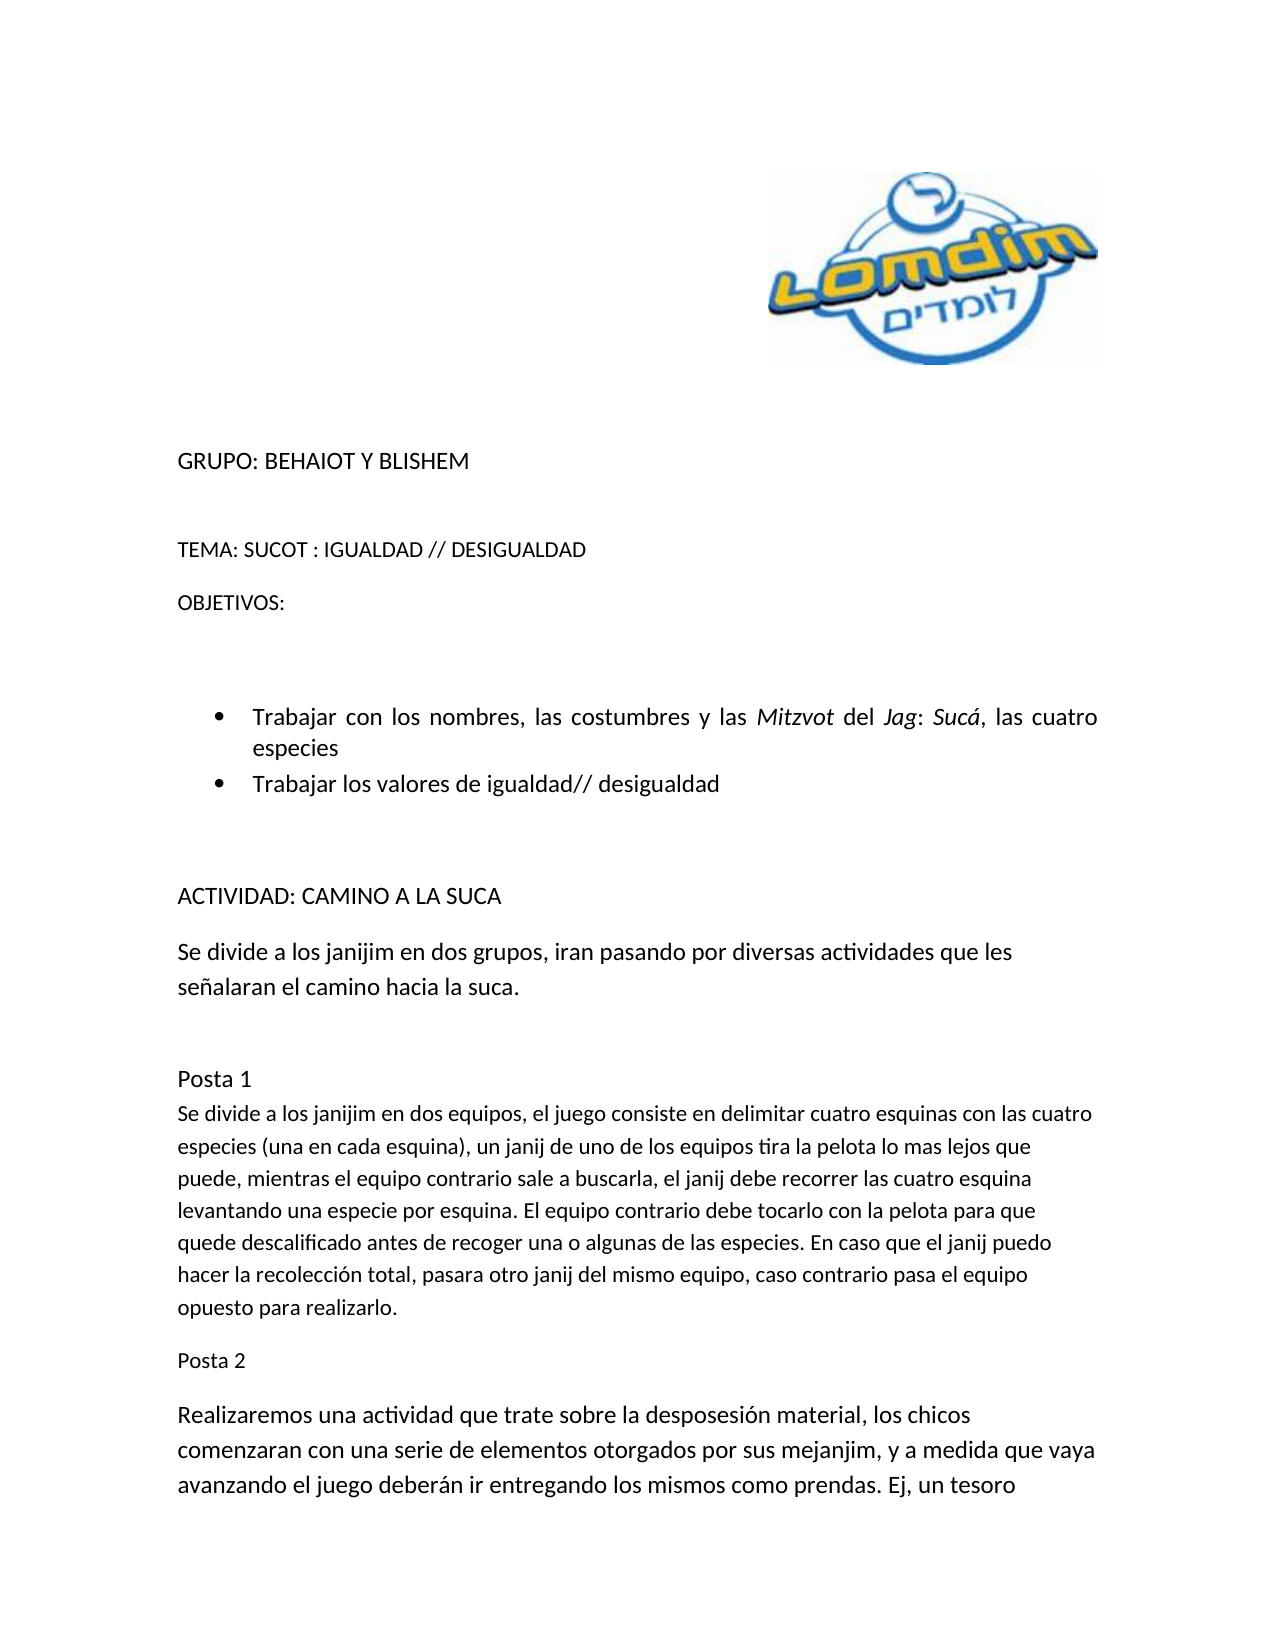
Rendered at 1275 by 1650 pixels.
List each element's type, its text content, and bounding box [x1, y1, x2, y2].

text Posta 2 [177, 1346, 1098, 1374]
text Se divide a los janijim en dos grupos, iran pasando por diversas actividades que les señalaran el camino hacia la suca. [177, 936, 1098, 1034]
text ACTIVIDAD: CAMINO A LA SUCA [177, 880, 1098, 911]
text TEMA: SUCOT : IGUALDAD // DESIGUALDAD [177, 535, 1098, 563]
subtitle Posta 1 [177, 1063, 1098, 1093]
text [177, 1399, 1098, 1499]
subtitle Trabajar con los nombres, las costumbres y las Mitzvot del Jag: Sucá, las cuatro especies [215, 701, 1098, 762]
picture [768, 172, 1098, 365]
text OBJETIVOS: [177, 588, 1098, 616]
subtitle GRUPO: BEHAIOT Y BLISHEM [177, 445, 1098, 476]
list Trabajar los valores de igualdad// desigualdad [215, 768, 1098, 799]
text Se divide a los janijim en dos equipos, el juego consiste en delimitar cuatro esquinas con las cuatro especies (una en cada esquina), un janij de uno de los equipos tira la pelota lo mas lejos que puede, mientras el equipo contrario sale a buscarla, el janij debe recorrer las cuatro esquina levantando una especie por esquina. El equipo contrario debe tocarlo con la pelota para que quede descalificado antes de recoger una o algunas de las especies. En caso que el janij puedo hacer la recolección total, pasara otro janij del mismo equipo, caso contrario pasa el equipo opuesto para realizarlo. [177, 1099, 1098, 1321]
